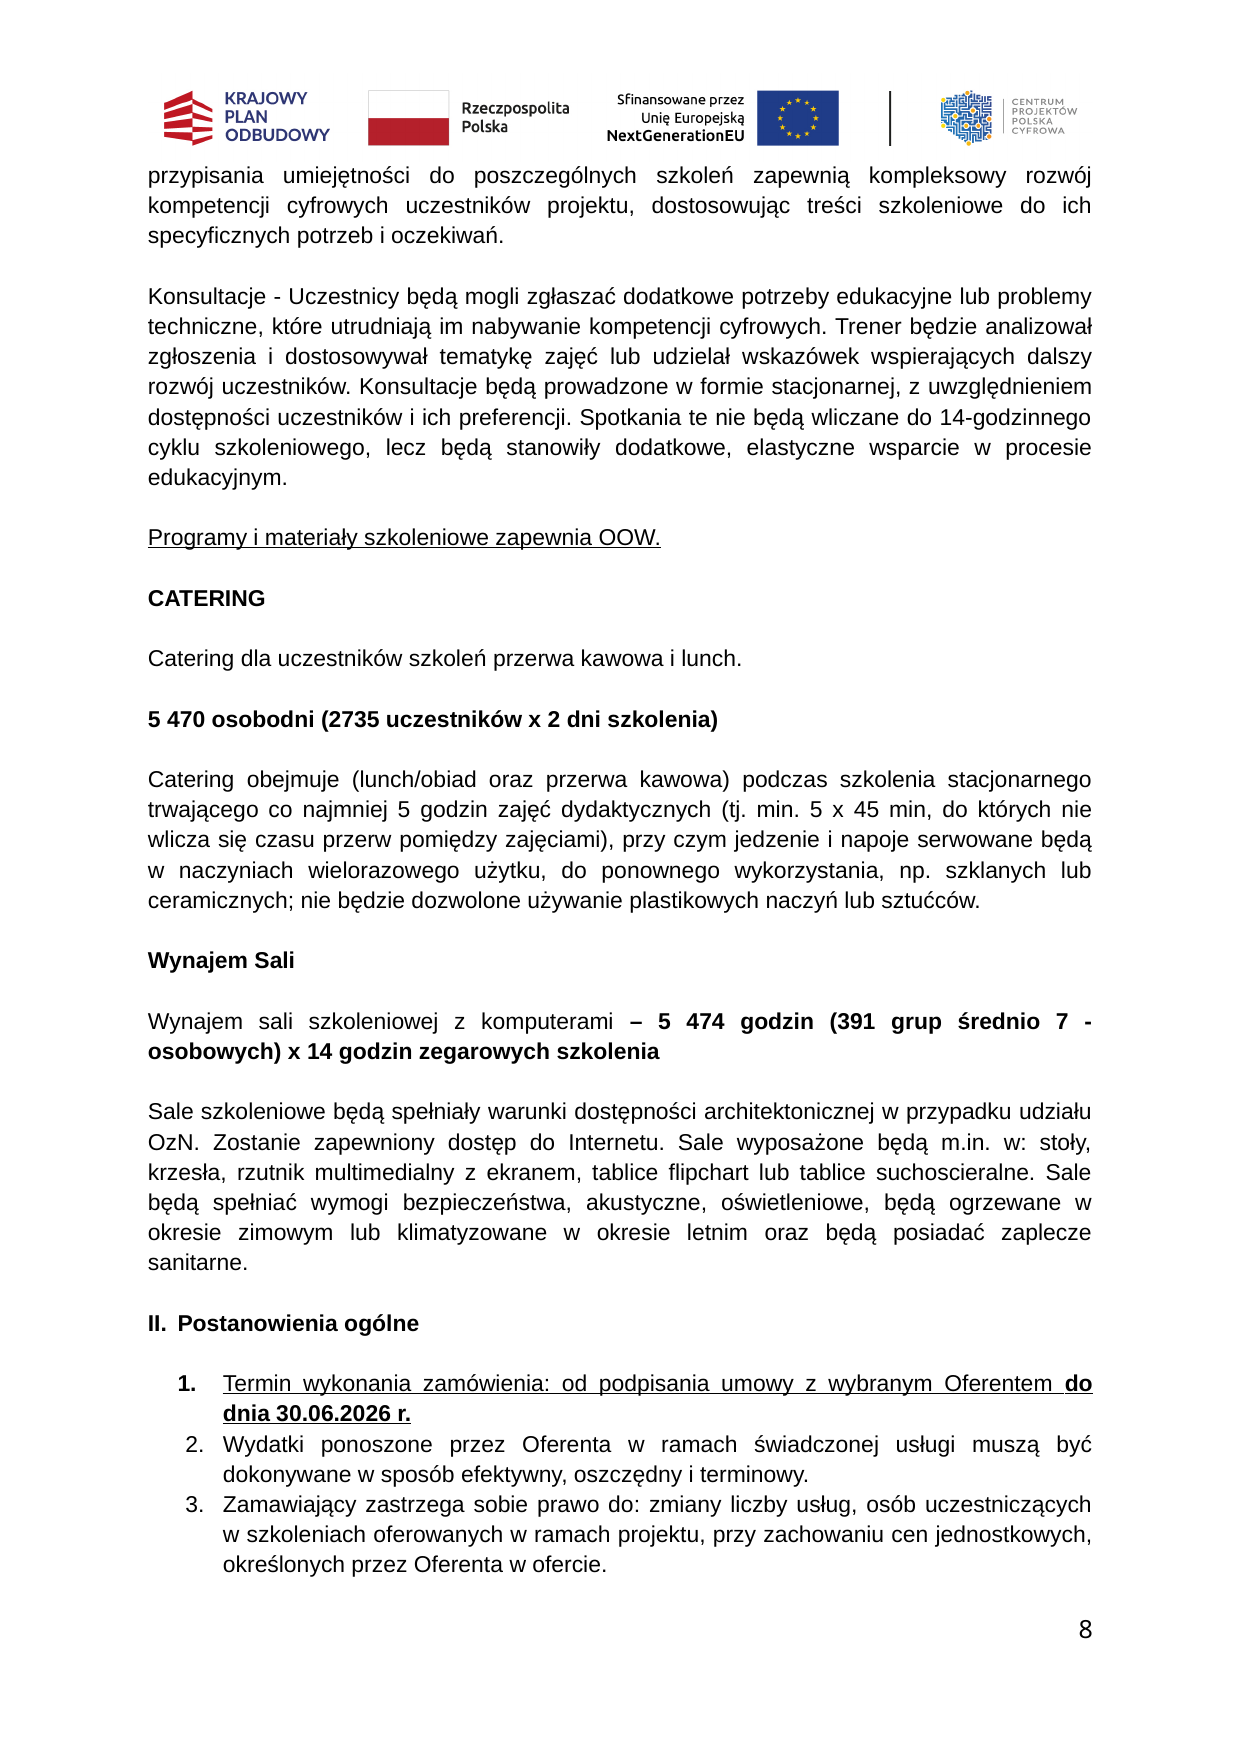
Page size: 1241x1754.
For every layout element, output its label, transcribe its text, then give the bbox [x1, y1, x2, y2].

list Termin wykonania zamówienia: od podpisania umowy z wybranym Oferentem do dnia 30.06.2026 r. [177, 1370, 1092, 1427]
text Konsultacje - Uczestnicy będą mogli zgłaszać dodatkowe potrzeby edukacyjne lub problemy techniczne, które utrudniają im nabywanie kompetencji cyfrowych. Trener będzie analizował zgłoszenia i dostosowywał tematykę zajęć lub udzielał wskazówek wspierających dalszy rozwój uczestników. Konsultacje będą prowadzone w formie stacjonarnej, z uwzględnieniem dostępności uczestników i ich preferencji. Spotkania te nie będą wliczane do 14-godzinnego cyklu szkoleniowego, lecz będą stanowiły dodatkowe, elastyczne wsparcie w procesie edukacyjnym. [148, 283, 1092, 490]
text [148, 162, 1092, 249]
text CATERING [148, 585, 1092, 611]
text Catering obejmuje (lunch/obiad oraz przerwa kawowa) podczas szkolenia stacjonarnego trwającego co najmniej 5 godzin zajęć dydaktycznych (tj. min. 5 x 45 min, do których nie wlicza się czasu przerw pomiędzy zajęciami), przy czym jedzenie i napoje serwowane będą w naczyniach wielorazowego użytku, do ponownego wykorzystania, np. szklanych lub ceramicznych; nie będzie dozwolone używanie plastikowych naczyń lub sztućców. [148, 766, 1092, 913]
list Postanowienia ogólne [148, 1310, 1092, 1336]
text Wynajem sali szkoleniowej z komputerami – 5 474 godzin (391 grup średnio 7 - osobowych) x 14 godzin zegarowych szkolenia [148, 1008, 1092, 1064]
text 5 470 osobodni (2735 uczestników x 2 dni szkolenia) [148, 706, 1092, 732]
text Programy i materiały szkoleniowe zapewnia OOW. [148, 524, 1092, 551]
list Zamawiający zastrzega sobie prawo do: zmiany liczby usług, osób uczestniczących w szkoleniach oferowanych w ramach projektu, przy zachowaniu cen jednostkowych, określonych przez Oferenta w ofercie. [185, 1491, 1092, 1578]
text Sale szkoleniowe będą spełniały warunki dostępności architektonicznej w przypadku udziału OzN. Zostanie zapewniony dostęp do Internetu. Sale wyposażone będą m.in. w: stoły, krzesła, rzutnik multimedialny z ekranem, tablice flipchart lub tablice suchoscieralne. Sale będą spełniać wymogi bezpieczeństwa, akustyczne, oświetleniowe, będą ogrzewane w okresie zimowym lub klimatyzowane w okresie letnim oraz będą posiadać zaplecze sanitarne. [148, 1098, 1092, 1276]
text Catering dla uczestników szkoleń przerwa kawowa i lunch. [148, 645, 1092, 672]
text Wynajem Sali [148, 947, 1092, 974]
list Wydatki ponoszone przez Oferenta w ramach świadczonej usługi muszą być dokonywane w sposób efektywny, oszczędny i terminowy. [185, 1431, 1092, 1487]
